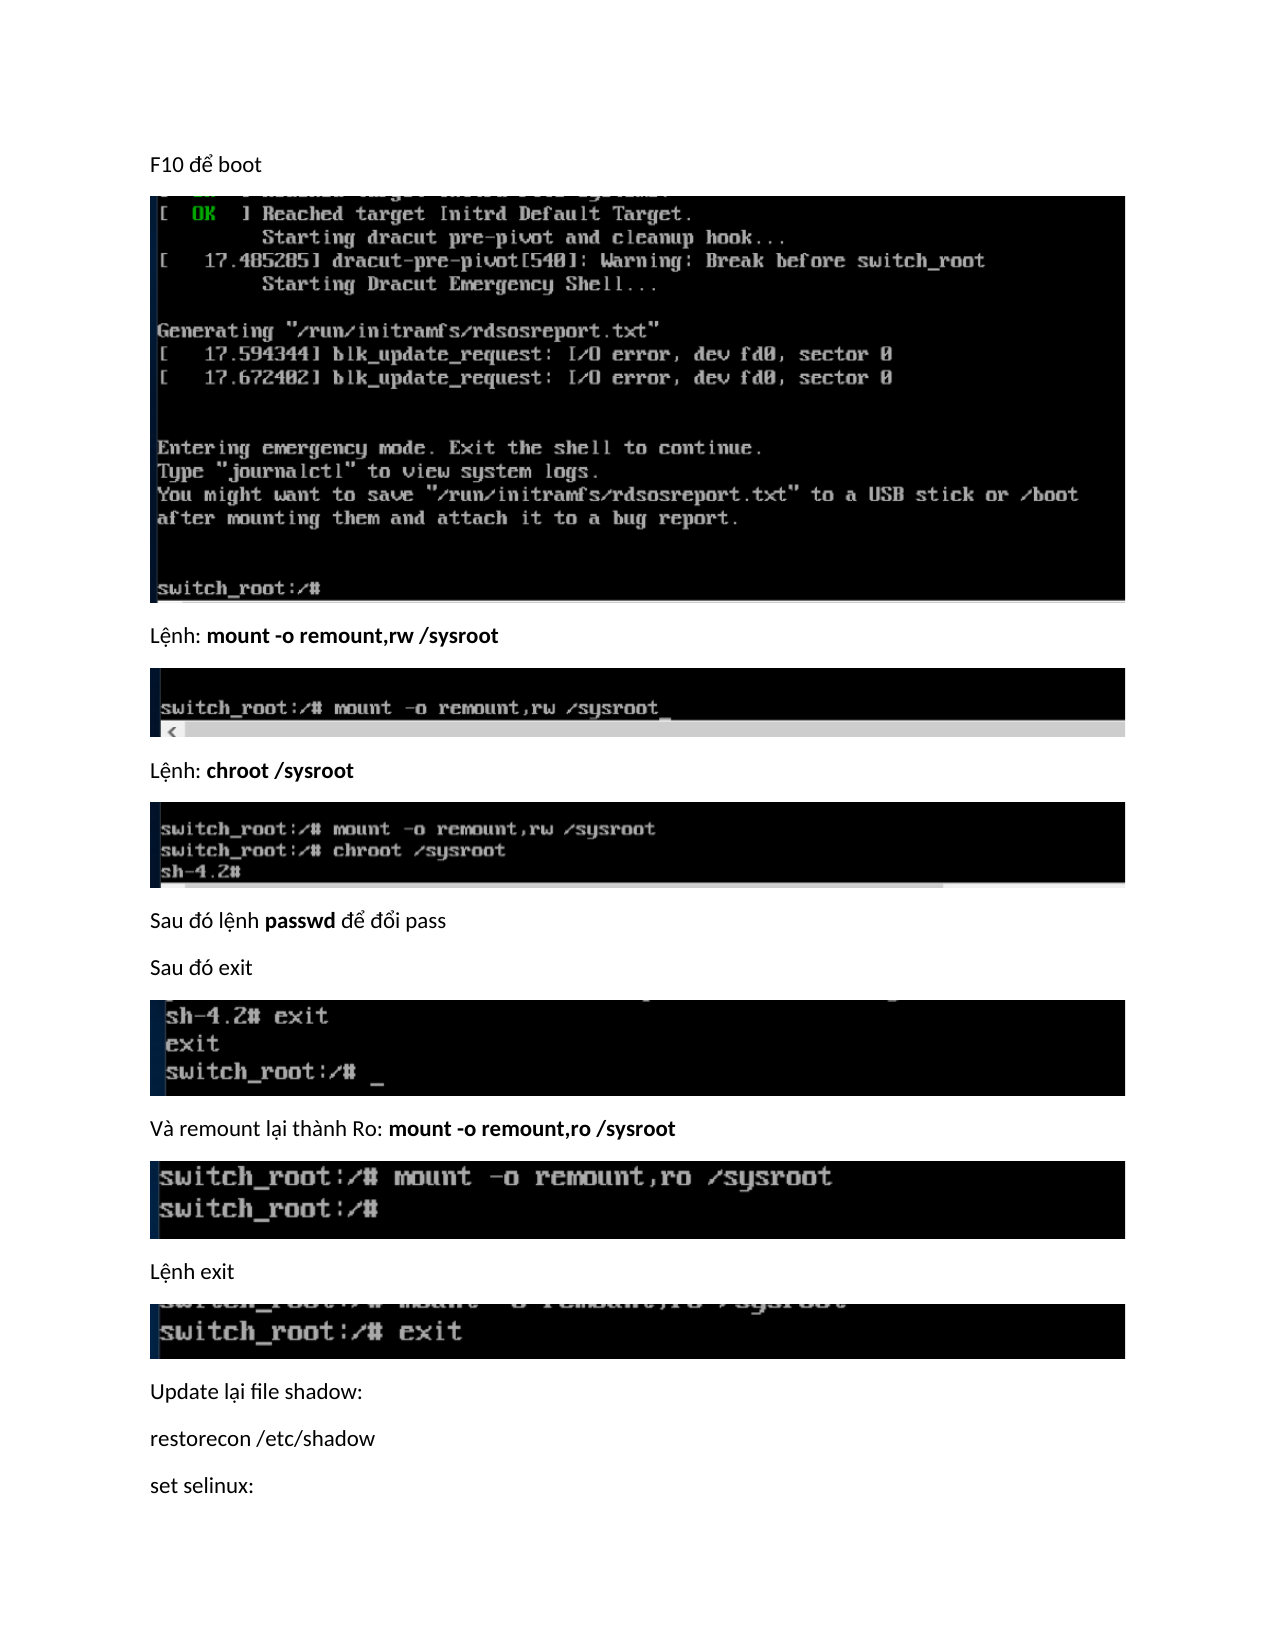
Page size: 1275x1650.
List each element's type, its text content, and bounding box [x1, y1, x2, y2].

text Lệnh: chroot /sysroot [150, 756, 1125, 784]
text restorecon /etc/shadow [150, 1424, 1125, 1452]
picture [150, 196, 1125, 603]
text F10 để boot [150, 150, 1125, 178]
text Lệnh: mount -o remount,rw /sysroot [150, 622, 1125, 650]
text set selinux: [150, 1471, 1125, 1499]
text Sau đó exit [150, 953, 1125, 981]
text Update lại file shadow: [150, 1377, 1125, 1406]
picture [150, 802, 1125, 888]
picture [150, 668, 1125, 737]
text Lệnh exit [150, 1257, 1125, 1285]
text Sau đó lệnh passwd để đổi pass [150, 906, 1125, 934]
text Và remount lại thành Ro: mount -o remount,ro /sysroot [150, 1114, 1125, 1142]
picture [150, 1304, 1125, 1359]
picture [150, 1000, 1125, 1096]
picture [150, 1161, 1125, 1239]
